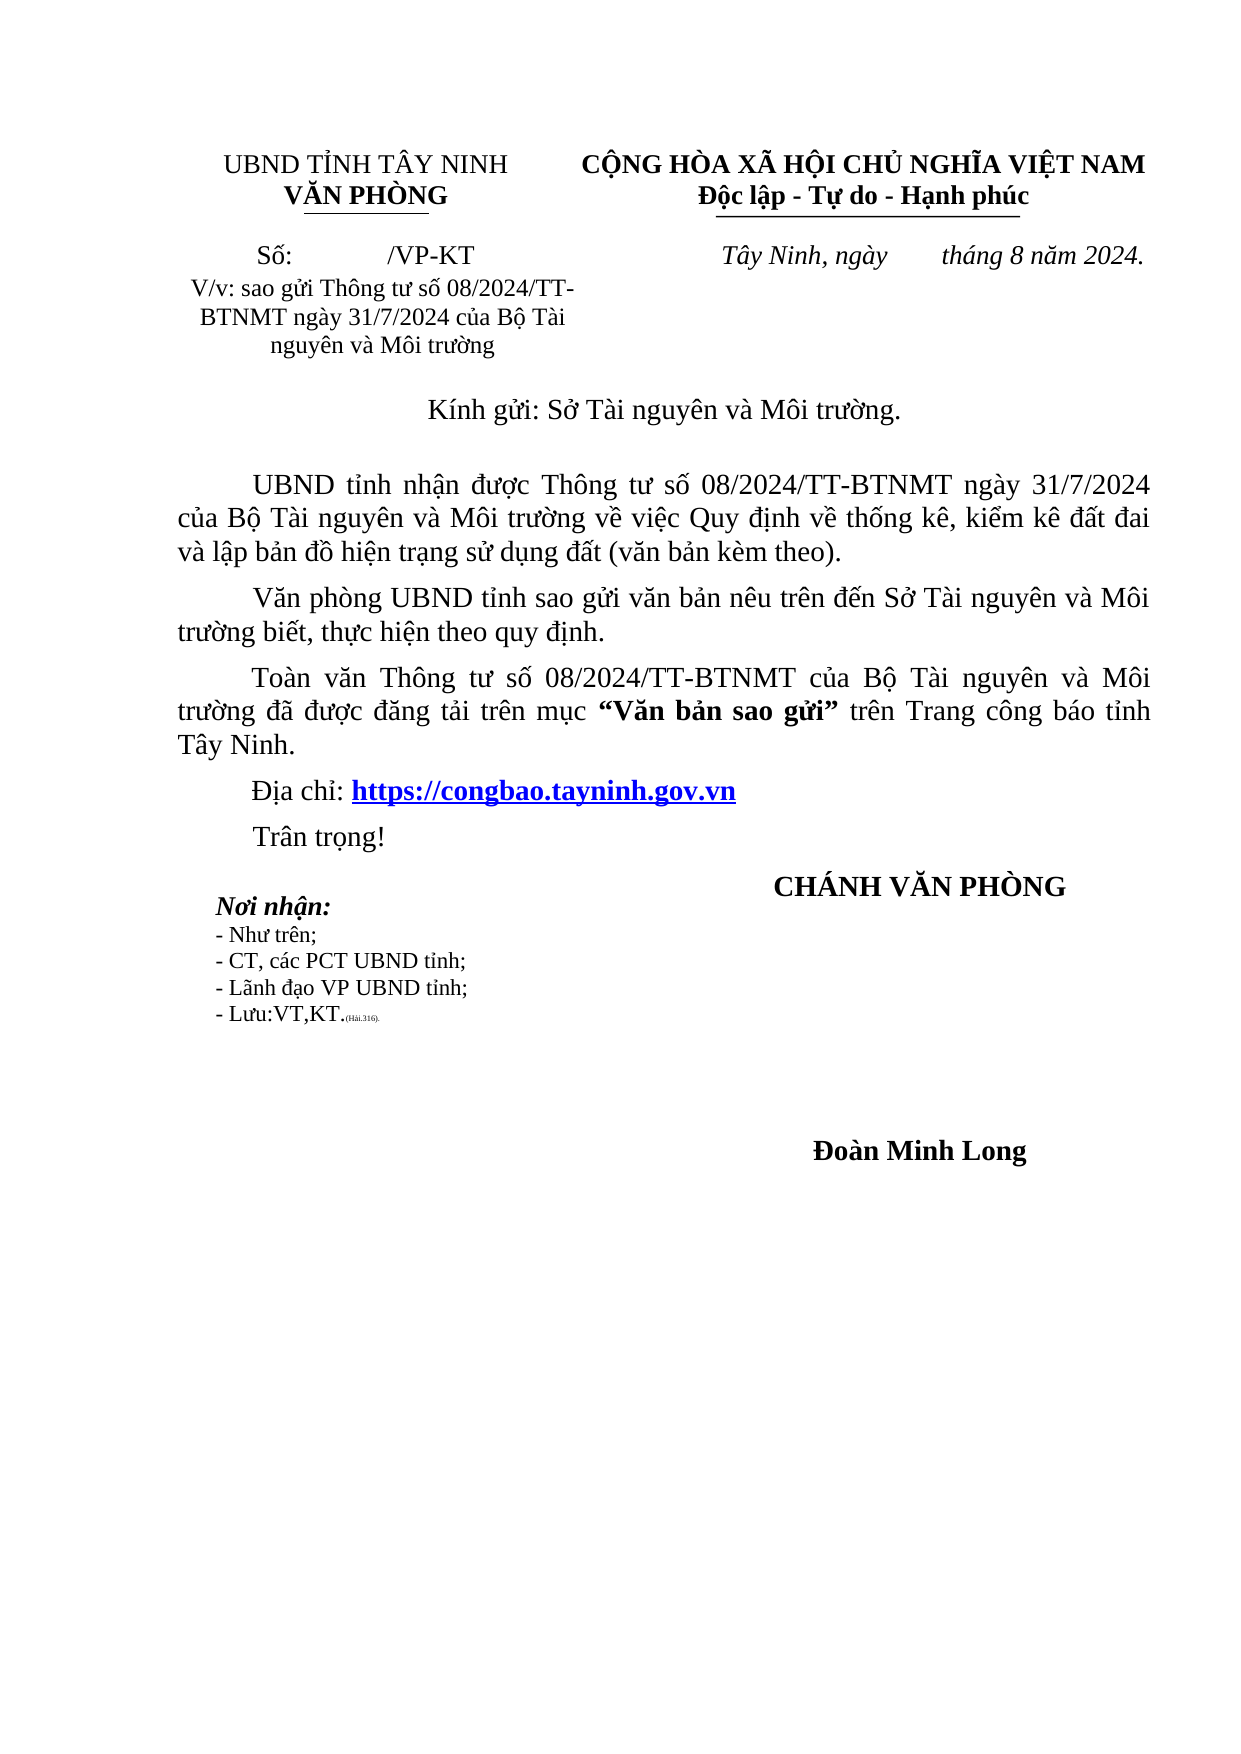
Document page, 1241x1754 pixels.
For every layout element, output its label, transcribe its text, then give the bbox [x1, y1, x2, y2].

text UBND tỉnh nhận được Thông tư số 08/2024/TT-BTNMT ngày 31/7/2024 của Bộ Tài nguyên và Môi trường về việc Quy định về thống kê, kiểm kê đất đai và lập bản đồ hiện trạng sử dụng đất (văn bản kèm theo). [177, 467, 1152, 568]
text Toàn văn Thông tư số 08/2024/TT-BTNMT của Bộ Tài nguyên và Môi trường đã được đăng tải trên mục “Văn bản sao gửi” trên Trang công báo tỉnh Tây Ninh. [177, 660, 1152, 760]
text Địa chỉ: https://congbao.tayninh.gov.vn [177, 773, 1152, 806]
text Trân trọng! [177, 819, 1152, 852]
table_header CHÁNH VĂN PHÒNG Đoàn Minh Long [638, 865, 1201, 1204]
table_cell Tây Ninh, ngày tháng 8 năm 2024. [554, 227, 1173, 270]
table_header Nơi nhận: - Như trên; - CT, các PCT UBND tỉnh; - Lãnh đạo VP UBND tỉnh; - Lưu:VT,KT.(Hải.316). [177, 865, 638, 1204]
table_header UBND TỈNH TÂY NINH VĂN PHÒNG [177, 148, 554, 227]
text Văn phòng UBND tỉnh sao gửi văn bản nêu trên đến Sở Tài nguyên và Môi trường biết, thực hiện theo quy định. [177, 580, 1152, 647]
text Kính gửi: Sở Tài nguyên và Môi trường. [177, 392, 1152, 426]
table_header CỘNG HÒA XÃ HỘI CHỦ NGHĨA VIỆT Độc lập - Tự do - Hạnh phúc [554, 148, 1173, 227]
table_cell Số: /VP-KT [177, 227, 554, 265]
